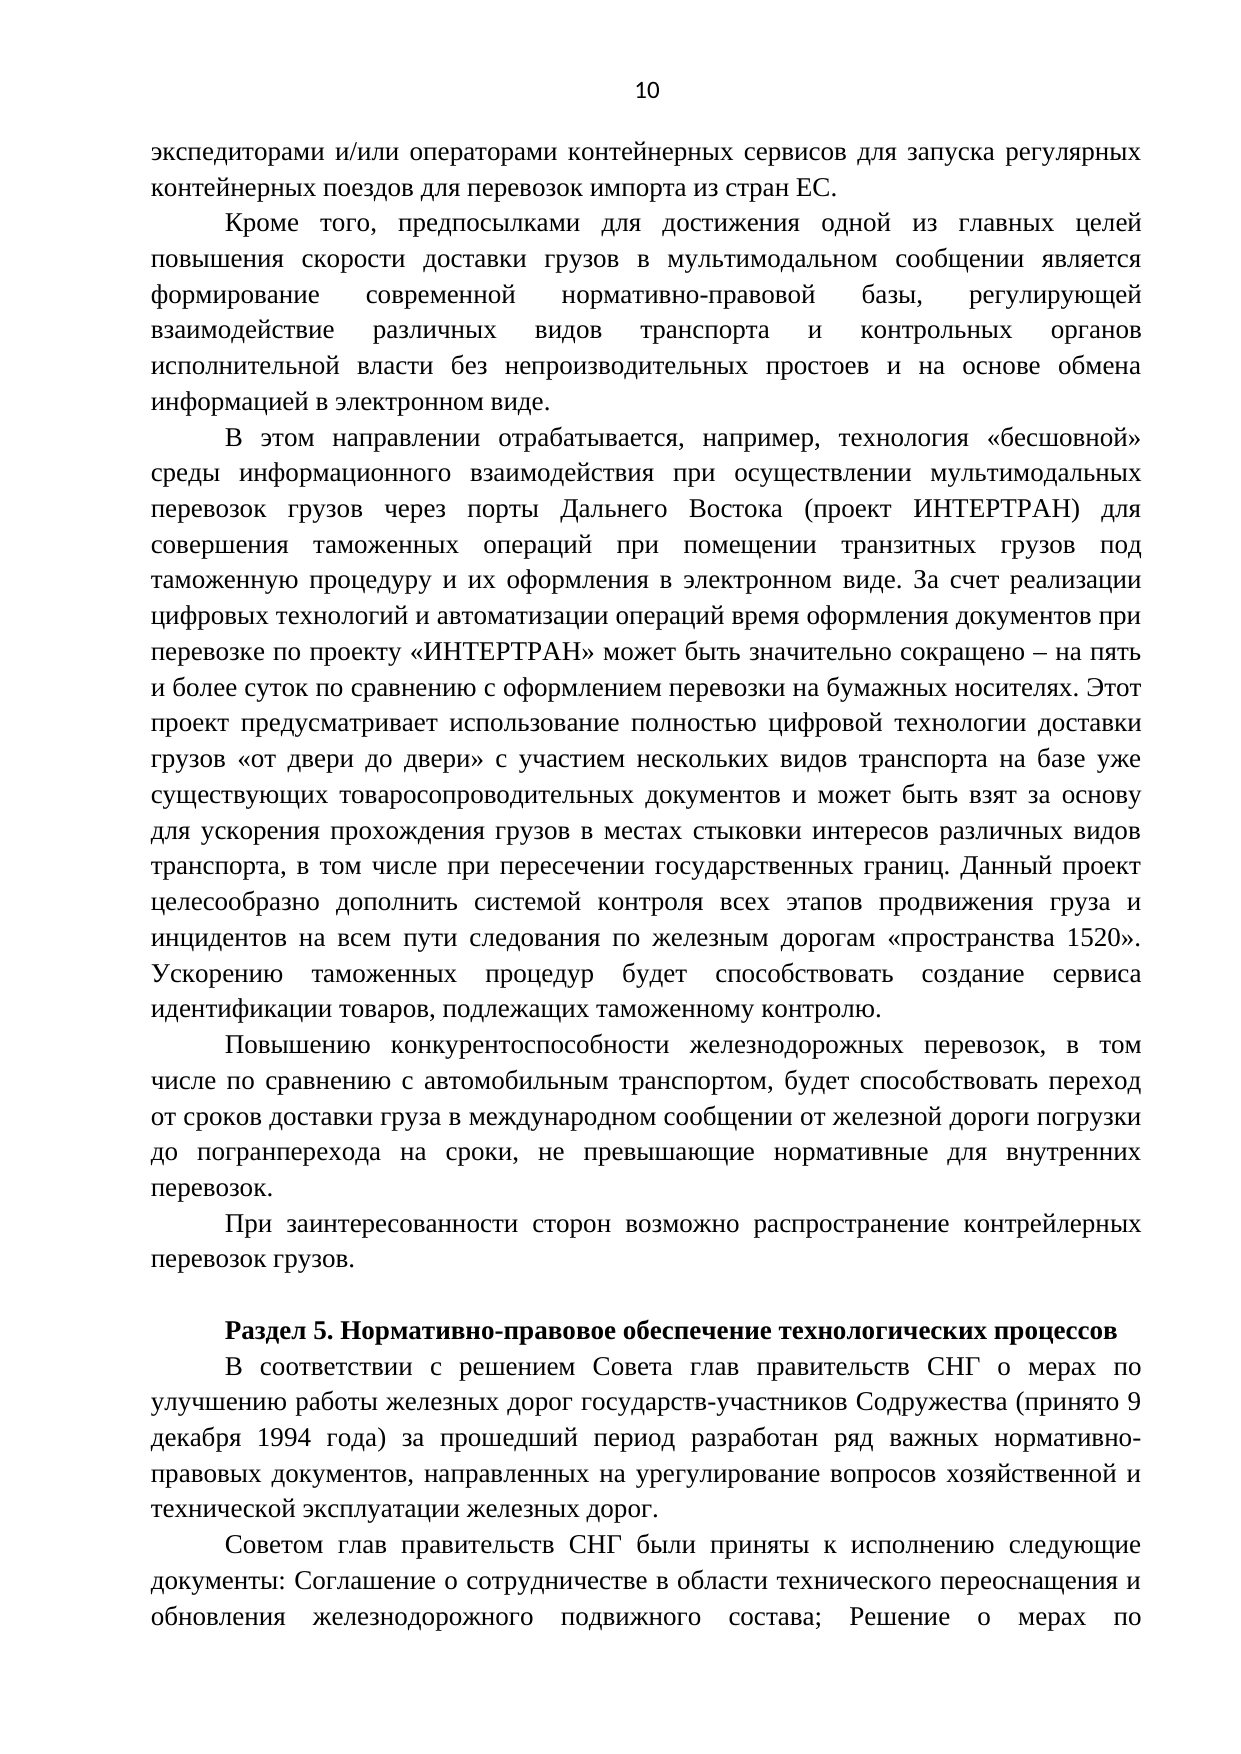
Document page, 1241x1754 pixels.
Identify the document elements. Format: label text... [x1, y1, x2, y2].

text Кроме того, предпосылками для достижения одной из главных целей повышения скорости доставки грузов в мультимодальном сообщении является формирование современной нормативно-правовой базы, регулирующей взаимодействие различных видов транспорта и контрольных органов исполнительной власти без непроизводительных простоев и на основе обмена информацией в электронном виде. [151, 206, 1143, 416]
text В соответствии с решением Совета глав правительств СНГ о мерах по улучшению работы железных дорог государств-участников Содружества (принято 9 декабря 1994 года) за прошедший период разработан ряд важных нормативно-правовых документов, направленных на урегулирование вопросов хозяйственной и технической эксплуатации железных дорог. [151, 1350, 1143, 1524]
text Раздел 5. Нормативно-правовое обеспечение технологических процессов [151, 1314, 1143, 1345]
text При заинтересованности сторон возможно распространение контрейлерных перевозок грузов. [151, 1207, 1143, 1274]
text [151, 135, 1143, 202]
text Повышению конкурентоспособности железнодорожных перевозок, в том числе по сравнению с автомобильным транспортом, будет способствовать переход от сроков доставки груза в международном сообщении от железной дороги погрузки до погранперехода на сроки, не превышающие нормативные для внутренних перевозок. [151, 1028, 1143, 1202]
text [151, 1528, 1143, 1631]
text В этом направлении отрабатывается, например, технология «бесшовной» среды информационного взаимодействия при осуществлении мультимодальных перевозок грузов через порты Дальнего Востока (проект ИНТЕРТРАН) для совершения таможенных операций при помещении транзитных грузов под таможенную процедуру и их оформления в электронном виде. За счет реализации цифровых технологий и автоматизации операций время оформления документов при перевозке по проекту «ИНТЕРТРАН» может быть значительно сокращено – на пять и более суток по сравнению с оформлением перевозки на бумажных носителях. Этот проект предусматривает использование полностью цифровой технологии доставки грузов «от двери до двери» с участием нескольких видов транспорта на базе уже существующих товаросопроводительных документов и может быть взят за основу для ускорения прохождения грузов в местах стыковки интересов различных видов транспорта, в том числе при пересечении государственных границ. Данный проект целесообразно дополнить системой контроля всех этапов продвижения груза и инцидентов на всем пути следования по железным дорогам «пространства 1520». Ускорению таможенных процедур будет способствовать создание сервиса идентификации товаров, подлежащих таможенному контролю. [151, 421, 1143, 1023]
